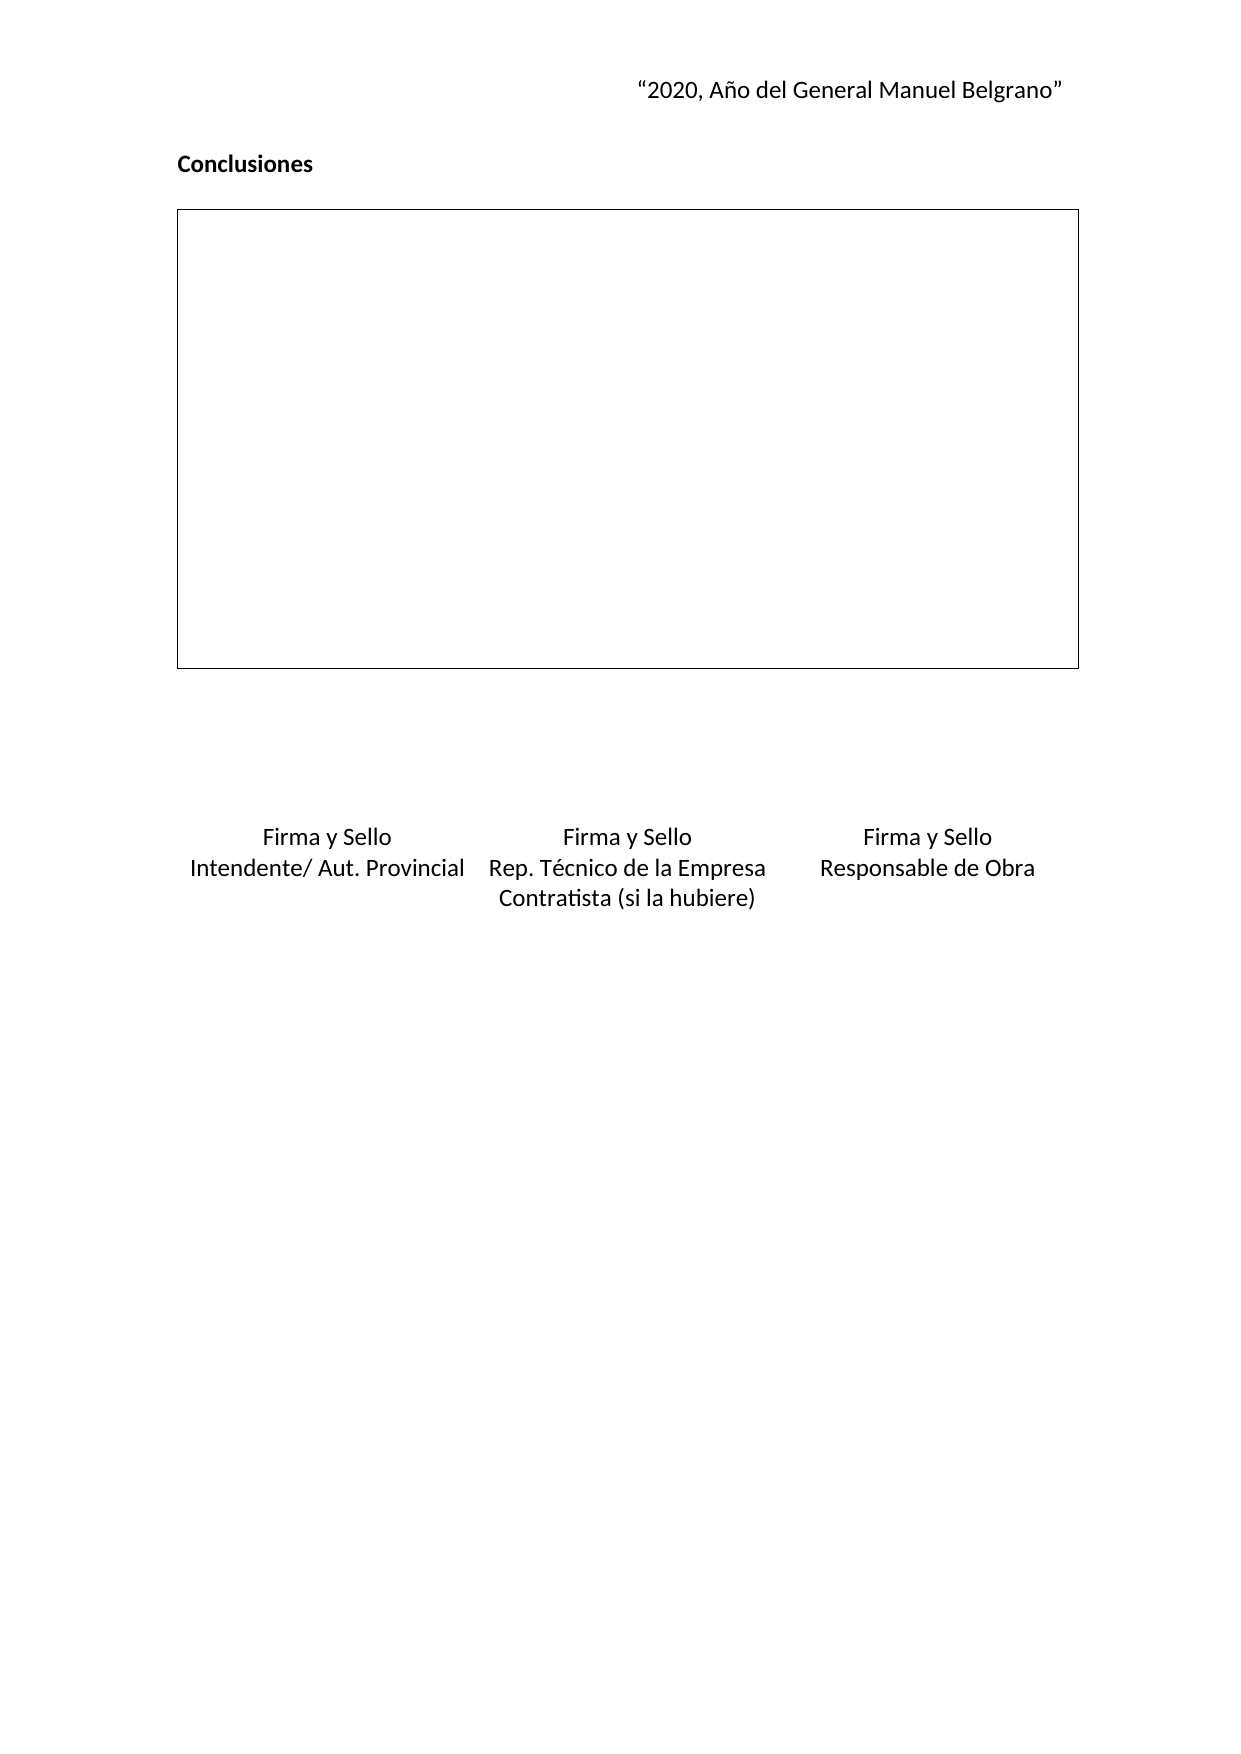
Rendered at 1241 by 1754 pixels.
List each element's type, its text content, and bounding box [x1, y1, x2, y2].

table_header Firma y Sello Responsable de Obra [778, 821, 1078, 913]
table_header Firma y Sello Intendente/ Aut. Provincial [177, 821, 477, 913]
table_header [178, 210, 1078, 668]
table_header Firma y Sello Rep. Técnico de la Empresa Contratista (si la hubiere) [477, 821, 777, 913]
text Conclusiones [177, 148, 1063, 178]
